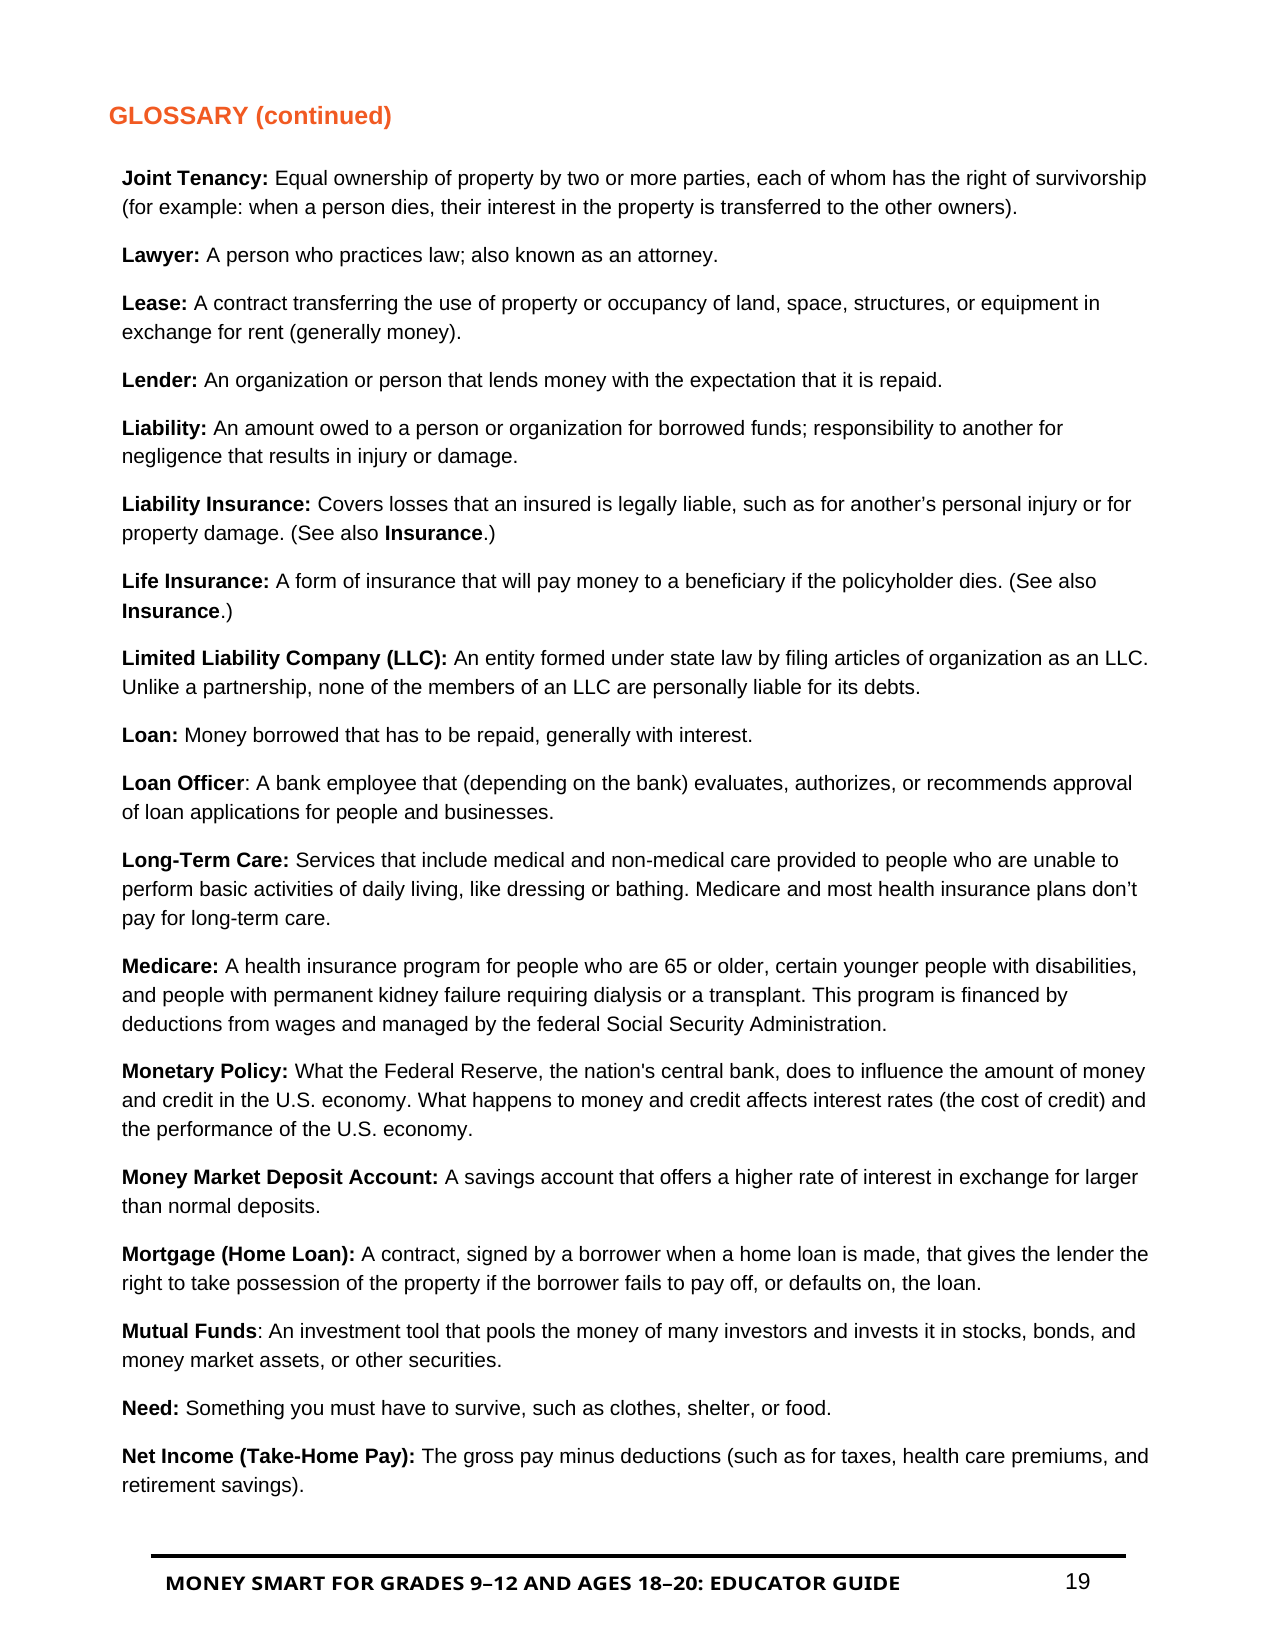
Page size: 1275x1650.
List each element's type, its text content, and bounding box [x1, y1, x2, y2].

text Life Insurance: A form of insurance that will pay money to a beneficiary if the policyholder dies. (See also [122, 569, 1107, 593]
subtitle Insurance.) [122, 598, 1107, 622]
text Loan: Money borrowed that has to be repaid, generally with interest. [122, 723, 1107, 747]
text Loan Officer: A bank employee that (depending on the bank) evaluates, authorizes, or recommends approval of loan applications for people and businesses. [122, 771, 1141, 824]
text Lease: A contract transferring the use of property or occupancy of land, space, structures, or equipment in exchange for rent (generally money). [122, 291, 1107, 344]
text Need: Something you must have to survive, such as clothes, shelter, or food. [122, 1396, 1107, 1420]
text Monetary Policy: What the Federal Reserve, the nation's central bank, does to influence the amount of money and credit in the U.S. economy. What happens to money and credit affects interest rates (the cost of credit) and the performance of the U.S. economy. [122, 1059, 1147, 1141]
text Long-Term Care: Services that include medical and non-medical care provided to people who are unable to perform basic activities of daily living, like dressing or bathing. Medicare and most health insurance plans don’t pay for long-term care. [122, 848, 1141, 929]
text Medicare: A health insurance program for people who are 65 or older, certain younger people with disabilities, and people with permanent kidney failure requiring dialysis or a transplant. This program is financed by deductions from wages and managed by the federal Social Security Administration. [122, 953, 1141, 1035]
text Lawyer: A person who practices law; also known as an attorney. [122, 243, 1107, 267]
text Limited Liability Company (LLC): An entity formed under state law by filing articles of organization as an LLC. Unlike a partnership, none of the members of an LLC are personally liable for its debts. [122, 646, 1160, 699]
text Liability: An amount owed to a person or organization for borrowed funds; responsibility to another for negligence that results in injury or damage. [122, 415, 1066, 468]
text Joint Tenancy: Equal ownership of property by two or more parties, each of whom has the right of survivorship (for example: when a person dies, their interest in the property is transferred to the other owners). [122, 166, 1160, 219]
text Money Market Deposit Account: A savings account that offers a higher rate of interest in exchange for larger than normal deposits. [122, 1165, 1142, 1218]
text Liability Insurance: Covers losses that an insured is legally liable, such as for another’s personal injury or for property damage. (See also Insurance.) [122, 492, 1135, 545]
text Lender: An organization or person that lends money with the expectation that it is repaid. [122, 368, 1107, 392]
text Mutual Funds: An investment tool that pools the money of many investors and invests it in stocks, bonds, and money market assets, or other securities. [122, 1319, 1160, 1372]
text Mortgage (Home Loan): A contract, signed by a borrower when a home loan is made, that gives the lender the right to take possession of the property if the borrower fails to pay off, or defaults on, the loan. [122, 1242, 1160, 1295]
text Net Income (Take-Home Pay): The gross pay minus deductions (such as for taxes, health care premiums, and retirement savings). [122, 1443, 1160, 1496]
